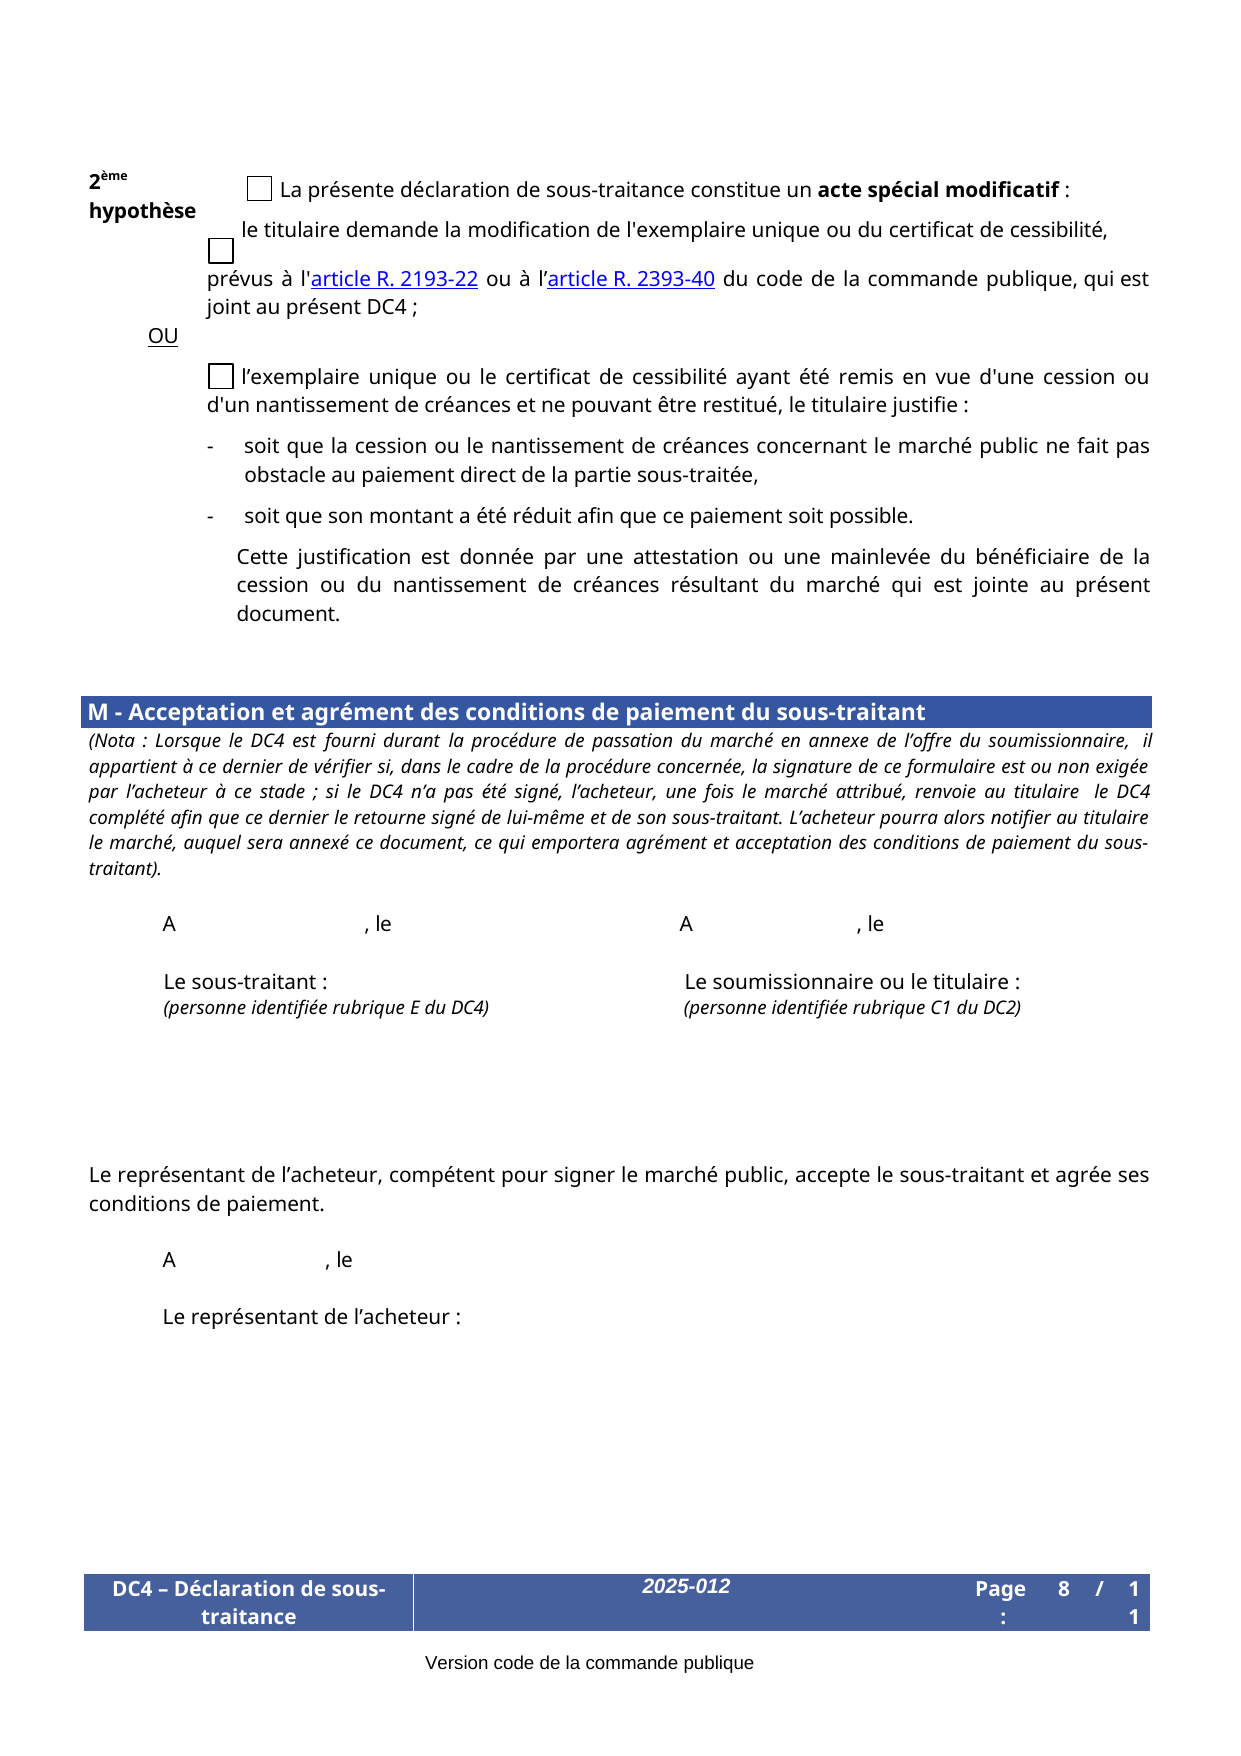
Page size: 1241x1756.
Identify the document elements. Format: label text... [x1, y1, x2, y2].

text La présente déclaration de sous-traitance constitue un acte spécial modificatif : [279, 175, 1226, 203]
text Le représentant de l’acheteur, compétent pour signer le marché public, accepte le sous-traitant et agrée ses conditions de paiement. [89, 1160, 1152, 1217]
list soit que la cession ou le nantissement de créances concernant le marché public ne fait pas obstacle au paiement direct de la partie sous-traitée, [207, 431, 1152, 488]
text l’exemplaire unique ou le certificat de cessibilité ayant été remis en vue d'une cession ou d'un nantissement de créances et ne pouvant être restitué, le titulaire justifie : [207, 362, 1152, 419]
list soit que son montant a été réduit afin que ce paiement soit possible. [207, 501, 1226, 529]
text 2ème hypothèse [89, 167, 239, 224]
text OU [148, 321, 1226, 349]
text A , le A , le [162, 909, 1226, 937]
text M - Acceptation et agrément des conditions de paiement du sous-traitant (Nota : Lorsque le DC4 est fourni durant la procédure de passation du marché en annexe de l’offre du soumissionnaire, il appartient à ce dernier de vérifier si, dans le cadre de la procédure concernée, la signature de ce formulaire est ou non exigée par l’acheteur à ce stade ; si le DC4 n’a pas été signé, l’acheteur, une fois le marché attribué, renvoie au titulaire le DC4 complété afin que ce dernier le retourne signé de lui-même et de son sous-traitant. L’acheteur pourra alors notifier au titulaire le marché, auquel sera annexé ce document, ce qui emportera agrément et acceptation des conditions de paiement du sous-traitant). [81, 728, 1152, 881]
text A , le [162, 1246, 1226, 1274]
text Cette justification est donnée par une attestation ou une mainlevée du bénéficiaire de la cession ou du nantissement de créances résultant du marché qui est jointe au présent document. [236, 542, 1152, 627]
text prévus à l'article R. 2193-22 ou à l’article R. 2393-40 du code de la commande publique, qui est joint au présent DC4 ; [207, 244, 1165, 321]
text Le représentant de l’acheteur : [162, 1302, 1226, 1331]
table_header Le soumissionnaire ou le titulaire : (personne identifiée rubrique C1 du DC2) [600, 966, 1053, 1021]
table_header Le sous-traitant : (personne identifiée rubrique E du DC4) [158, 966, 599, 1021]
text le titulaire demande la modification de l'exemplaire unique ou du certificat de cessibilité, [241, 216, 1226, 244]
